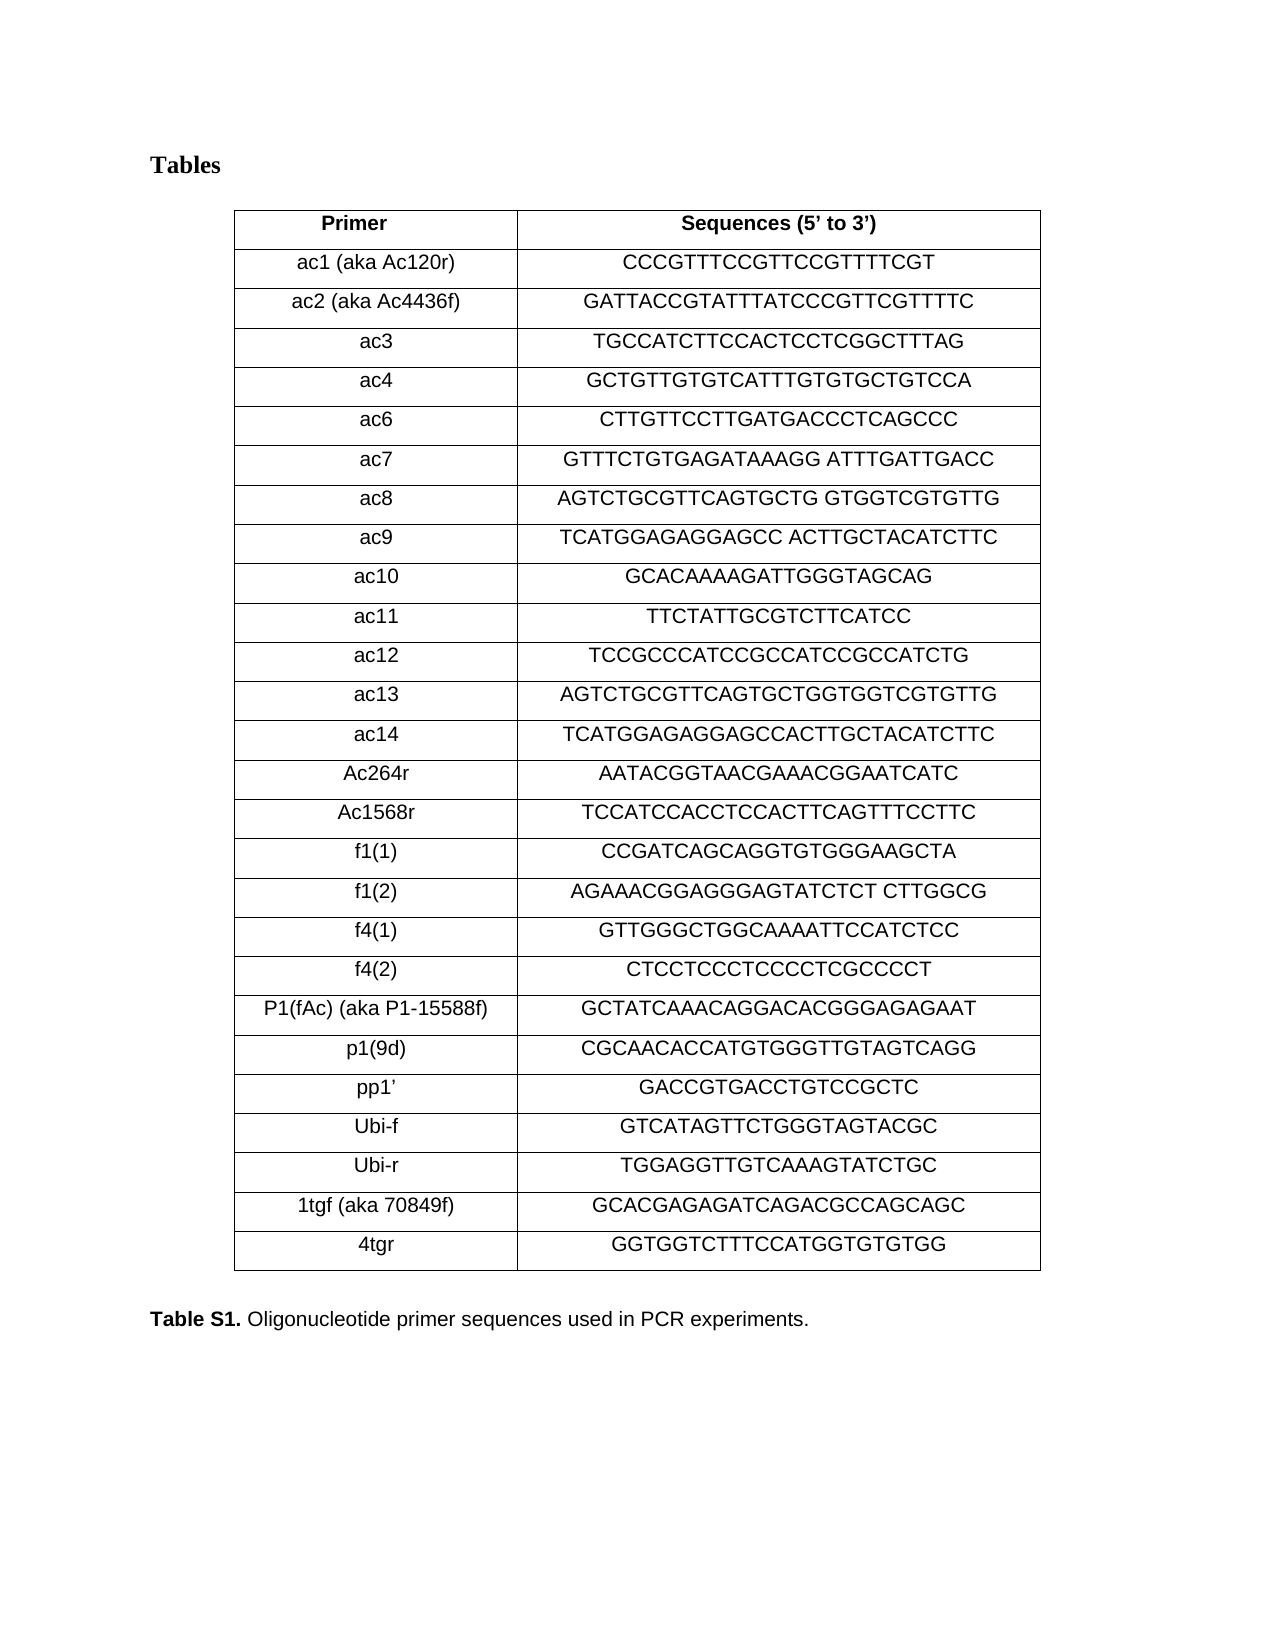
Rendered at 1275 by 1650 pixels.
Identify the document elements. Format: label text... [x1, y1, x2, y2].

table_cell p1(9d) [235, 1036, 517, 1074]
table_cell TCATGGAGAGGAGCCACTTGCTACATCTTC [518, 721, 1040, 759]
table_cell TCATGGAGAGGAGCC ACTTGCTACATCTTC [518, 525, 1040, 563]
table_cell AGTCTGCGTTCAGTGCTGGTGGTCGTGTTG [518, 682, 1040, 720]
table_header Sequences (5’ to 3’) [518, 211, 1040, 249]
table_cell ac12 [235, 643, 517, 681]
table_cell GCACGAGAGATCAGACGCCAGCAGC [518, 1193, 1040, 1231]
table_cell ac10 [235, 564, 517, 602]
table_cell TTCTATTGCGTCTTCATCC [518, 604, 1040, 642]
table_cell TCCATCCACCTCCACTTCAGTTTCCTTC [518, 800, 1040, 838]
table_cell P1(fAc) (aka P1-15588f) [235, 996, 517, 1034]
table_cell GCTGTTGTGTCATTTGTGTGCTGTCCA [518, 368, 1040, 406]
text Table S1. Oligonucleotide primer sequences used in PCR experiments. [150, 1307, 1125, 1331]
table_cell GGTGGTCTTTCCATGGTGTGTGG [518, 1232, 1040, 1270]
text Tables [150, 150, 1125, 179]
table_cell GATTACCGTATTTATCCCGTTCGTTTTC [518, 289, 1040, 328]
table_cell GTCATAGTTCTGGGTAGTACGC [518, 1114, 1040, 1152]
table_cell GTTTCTGTGAGATAAAGG ATTTGATTGACC [518, 446, 1040, 485]
table_cell f4(2) [235, 957, 517, 995]
table_cell pp1’ [235, 1075, 517, 1113]
table_cell ac1 (aka Ac120r) [235, 250, 517, 288]
table_cell Ubi-r [235, 1153, 517, 1192]
table_cell AGTCTGCGTTCAGTGCTG GTGGTCGTGTTG [518, 486, 1040, 524]
table_cell TCCGCCCATCCGCCATCCGCCATCTG [518, 643, 1040, 681]
table_cell f1(2) [235, 879, 517, 917]
table_cell ac3 [235, 329, 517, 367]
table_cell ac6 [235, 407, 517, 445]
table_cell ac7 [235, 446, 517, 485]
table_cell AATACGGTAACGAAACGGAATCATC [518, 761, 1040, 799]
table_cell Ubi-f [235, 1114, 517, 1152]
table_cell CGCAACACCATGTGGGTTGTAGTCAGG [518, 1036, 1040, 1074]
table_cell ac2 (aka Ac4436f) [235, 289, 517, 328]
table_cell ac11 [235, 604, 517, 642]
table_cell Ac1568r [235, 800, 517, 838]
table_cell TGGAGGTTGTCAAAGTATCTGC [518, 1153, 1040, 1192]
table_cell GCACAAAAGATTGGGTAGCAG [518, 564, 1040, 602]
table_cell GCTATCAAACAGGACACGGGAGAGAAT [518, 996, 1040, 1034]
table_cell AGAAACGGAGGGAGTATCTCT CTTGGCG [518, 879, 1040, 917]
table_cell Ac264r [235, 761, 517, 799]
table_cell ac8 [235, 486, 517, 524]
table_cell TGCCATCTTCCACTCCTCGGCTTTAG [518, 329, 1040, 367]
table_cell CCGATCAGCAGGTGTGGGAAGCTA [518, 839, 1040, 877]
table_cell ac13 [235, 682, 517, 720]
table_cell f1(1) [235, 839, 517, 877]
table_cell GACCGTGACCTGTCCGCTC [518, 1075, 1040, 1113]
table_cell GTTGGGCTGGCAAAATTCCATCTCC [518, 918, 1040, 956]
table_cell ac4 [235, 368, 517, 406]
table_cell CTCCTCCCTCCCCTCGCCCCT [518, 957, 1040, 995]
table_cell CCCGTTTCCGTTCCGTTTTCGT [518, 250, 1040, 288]
table_cell f4(1) [235, 918, 517, 956]
table_cell ac14 [235, 721, 517, 759]
table_cell 4tgr [235, 1232, 517, 1270]
table_header Primer [235, 211, 517, 249]
table_cell ac9 [235, 525, 517, 563]
table_cell 1tgf (aka 70849f) [235, 1193, 517, 1231]
table_cell CTTGTTCCTTGATGACCCTCAGCCC [518, 407, 1040, 445]
